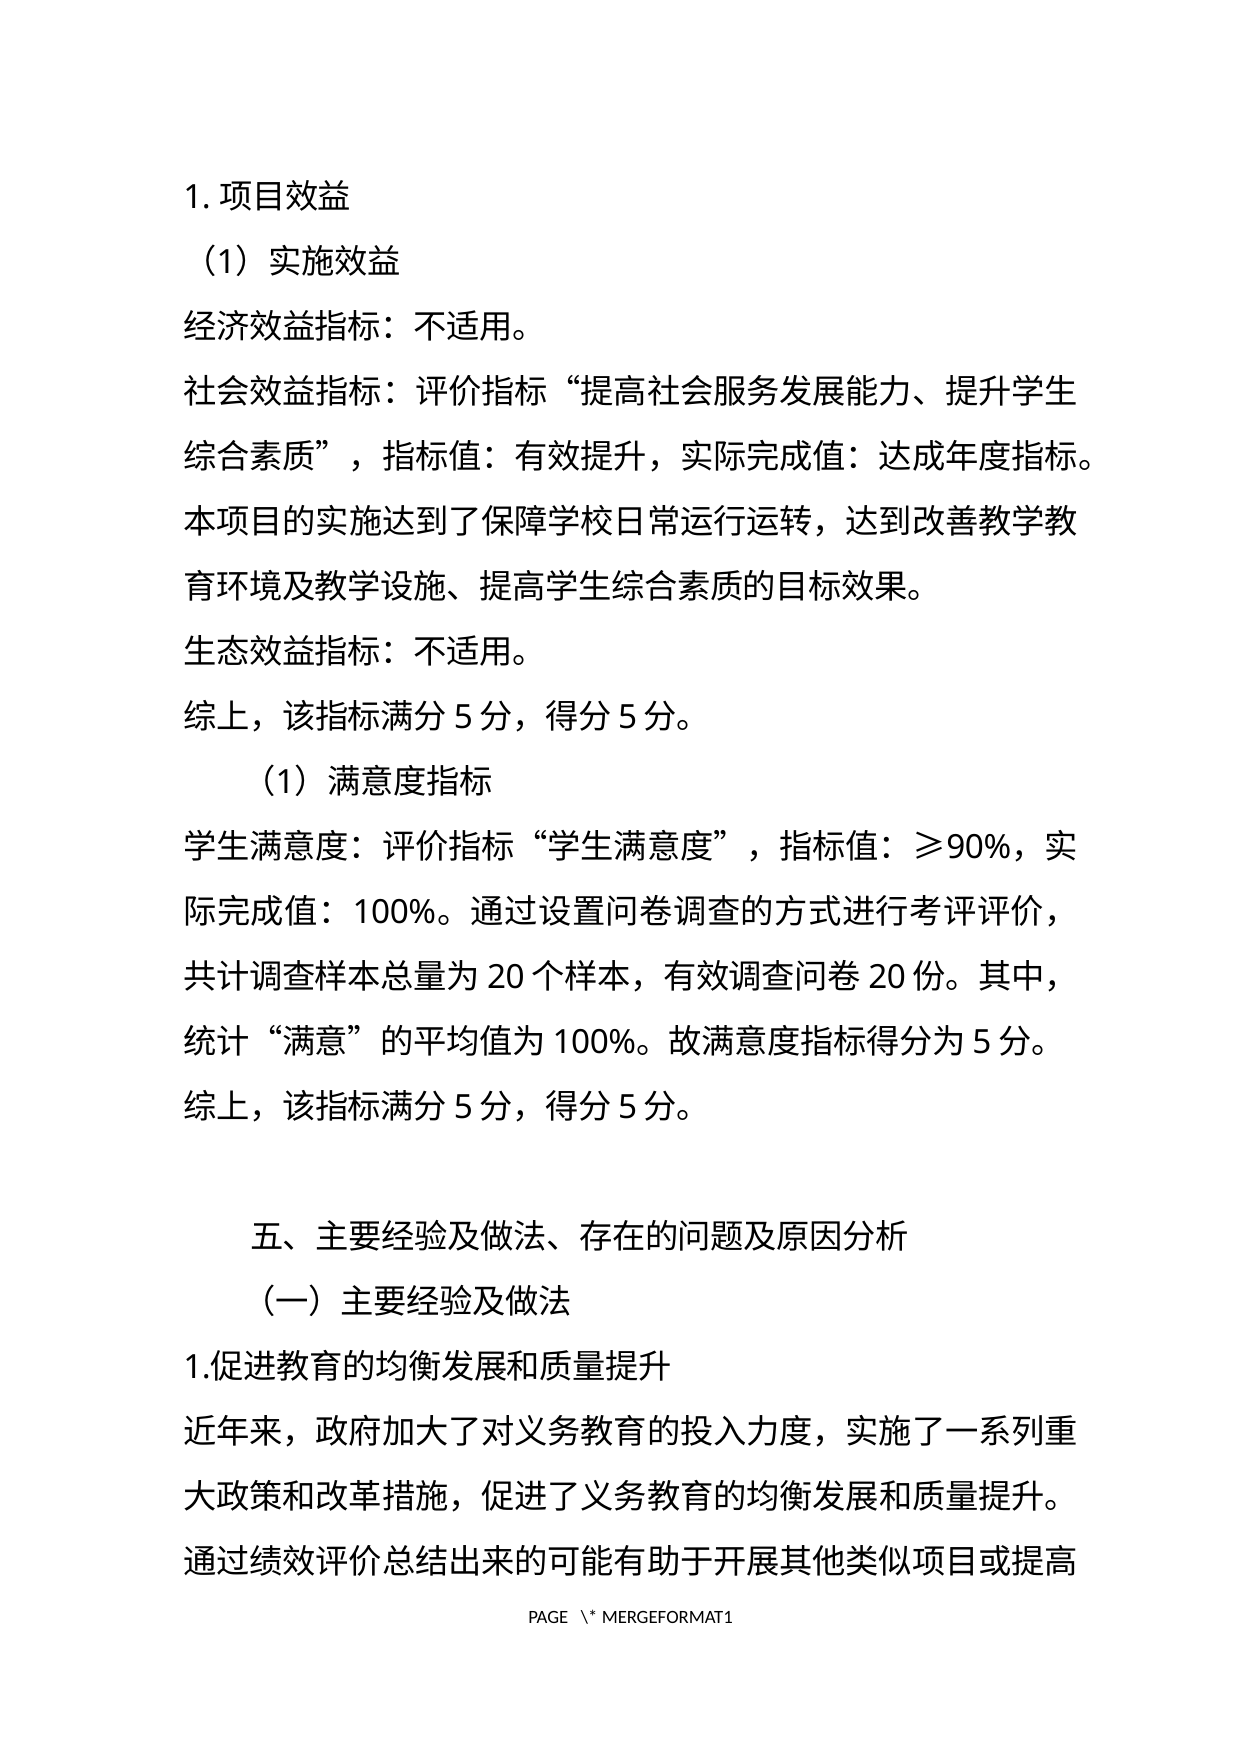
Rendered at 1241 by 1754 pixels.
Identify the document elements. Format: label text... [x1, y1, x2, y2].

text （1）满意度指标 学生满意度：评价指标“学生满意度”，指标值：≥90%，实际完成值：100%。通过设置问卷调查的方式进行考评评价，共计调查样本总量为20个样本，有效调查问卷20份。其中，统计“满意”的平均值为100%。故满意度指标得分为5分。 综上，该指标满分5分，得分5分。 [183, 747, 1078, 1137]
text 五、主要经验及做法、存在的问题及原因分析 [183, 1202, 1078, 1267]
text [183, 162, 1078, 747]
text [183, 1267, 1078, 1592]
